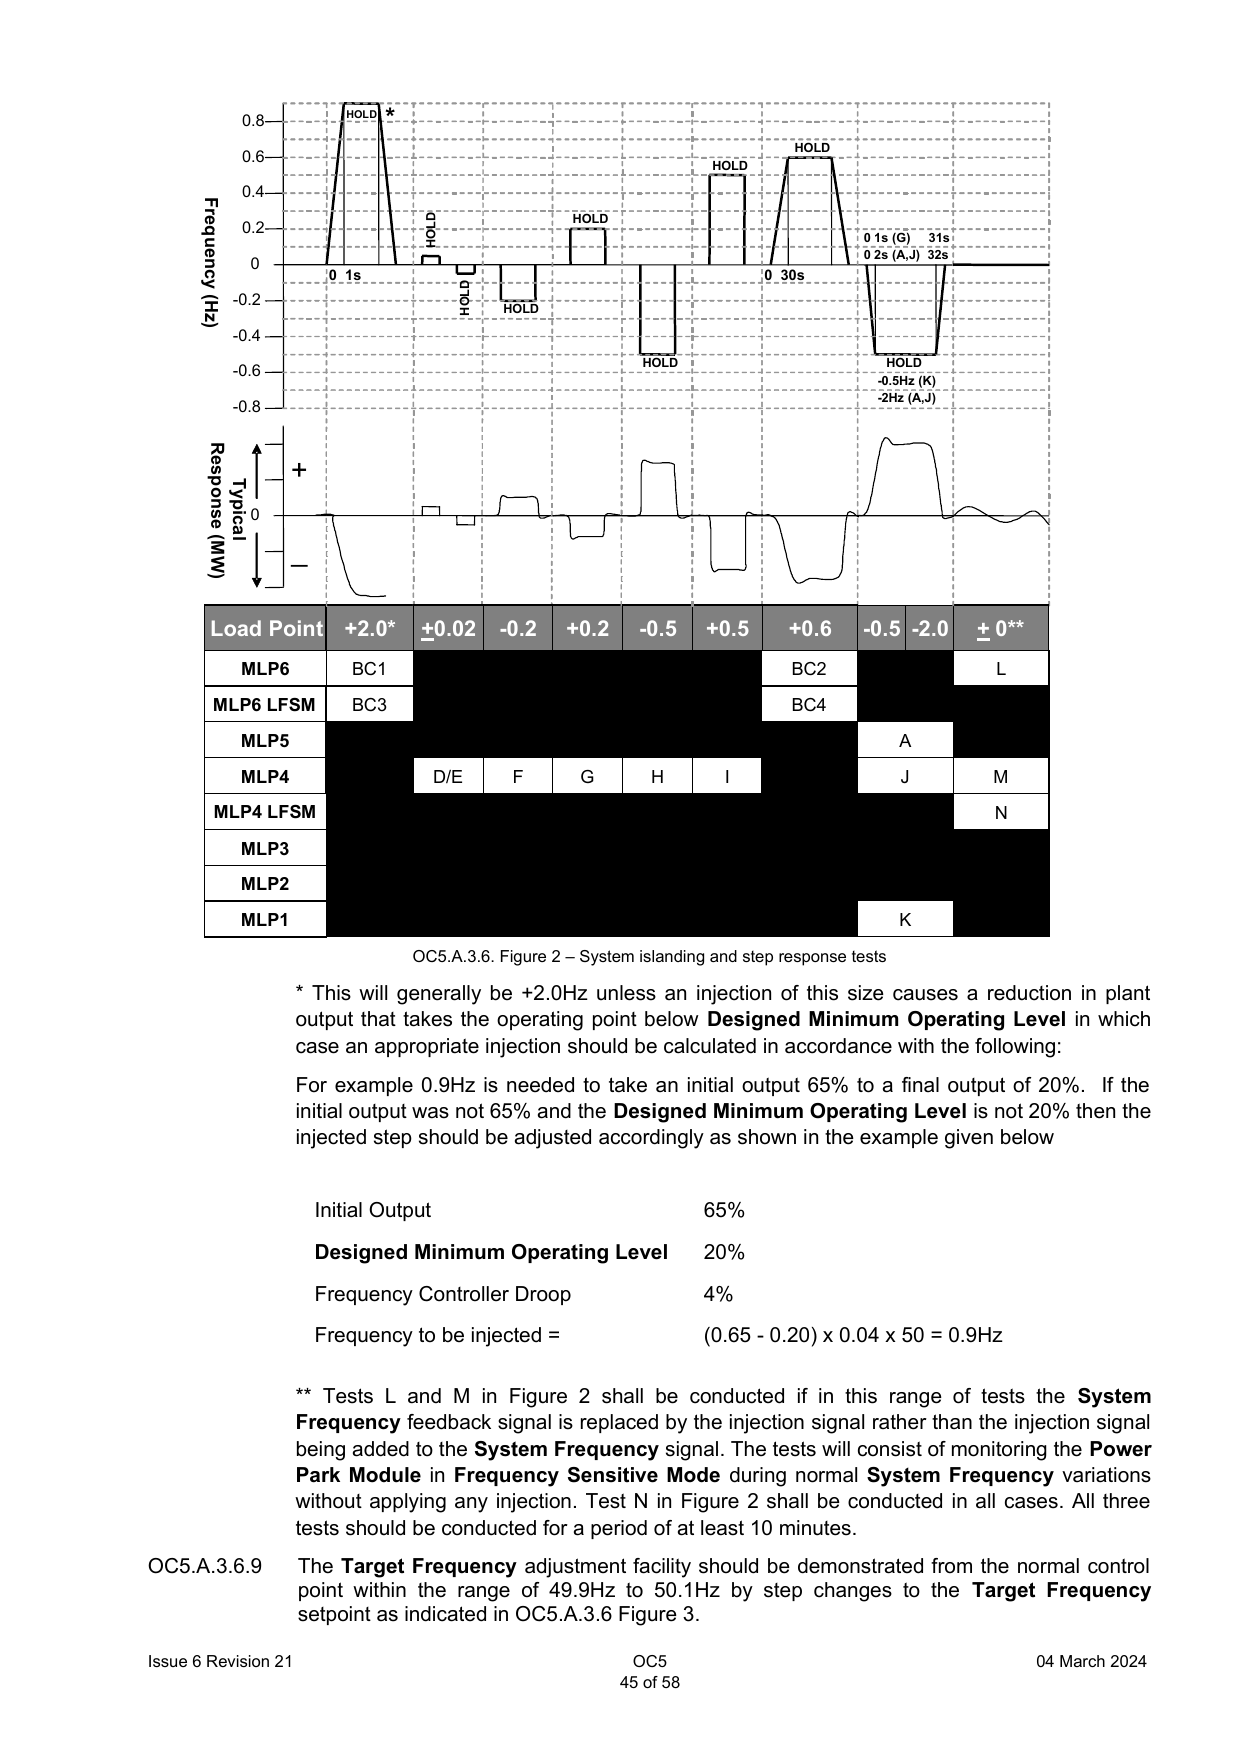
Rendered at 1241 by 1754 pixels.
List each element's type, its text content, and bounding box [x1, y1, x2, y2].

text For example 0.9Hz is needed to take an initial output 65% to a final output of 20%. If the initial output was not 65% and the Designed Minimum Operating Level is not 20% then the injected step should be adjusted accordingly as shown in the example given below [148, 1072, 1152, 1149]
table_header Initial Output [307, 1190, 696, 1232]
table_cell (0.65 - 0.20) x 0.04 x 50 = 0.9Hz [696, 1316, 1152, 1357]
table_cell 20% [696, 1232, 1152, 1274]
text OC5.A.3.6. Figure 2 – System islanding and step response tests [148, 947, 1152, 966]
text OC5.A.3.6.9 The Target Frequency adjustment facility should be demonstrated from the normal control point within the range of 49.9Hz to 50.1Hz by step changes to the Target Frequency setpoint as indicated in OC5.A.3.6 Figure 3. [148, 1554, 1152, 1626]
table_header 65% [696, 1190, 1152, 1232]
table_cell 4% [696, 1274, 1152, 1316]
text ** Tests L and M in Figure 2 shall be conducted if in this range of tests the System Frequency feedback signal is replaced by the injection signal rather than the injection signal being added to the System Frequency signal. The tests will consist of monitoring the Power Park Module in Frequency Sensitive Mode during normal System Frequency variations without applying any injection. Test N in Figure 2 shall be conducted in all cases. All three tests should be conducted for a period of at least 10 minutes. [148, 1384, 1152, 1539]
table_cell Frequency to be injected = [307, 1316, 696, 1357]
text * This will generally be +2.0Hz unless an injection of this size causes a reduction in plant output that takes the operating point below Designed Minimum Operating Level in which case an appropriate injection should be calculated in accordance with the following: [148, 981, 1152, 1057]
table_cell Frequency Controller Droop [307, 1274, 696, 1316]
table_cell Designed Minimum Operating Level [307, 1232, 696, 1274]
